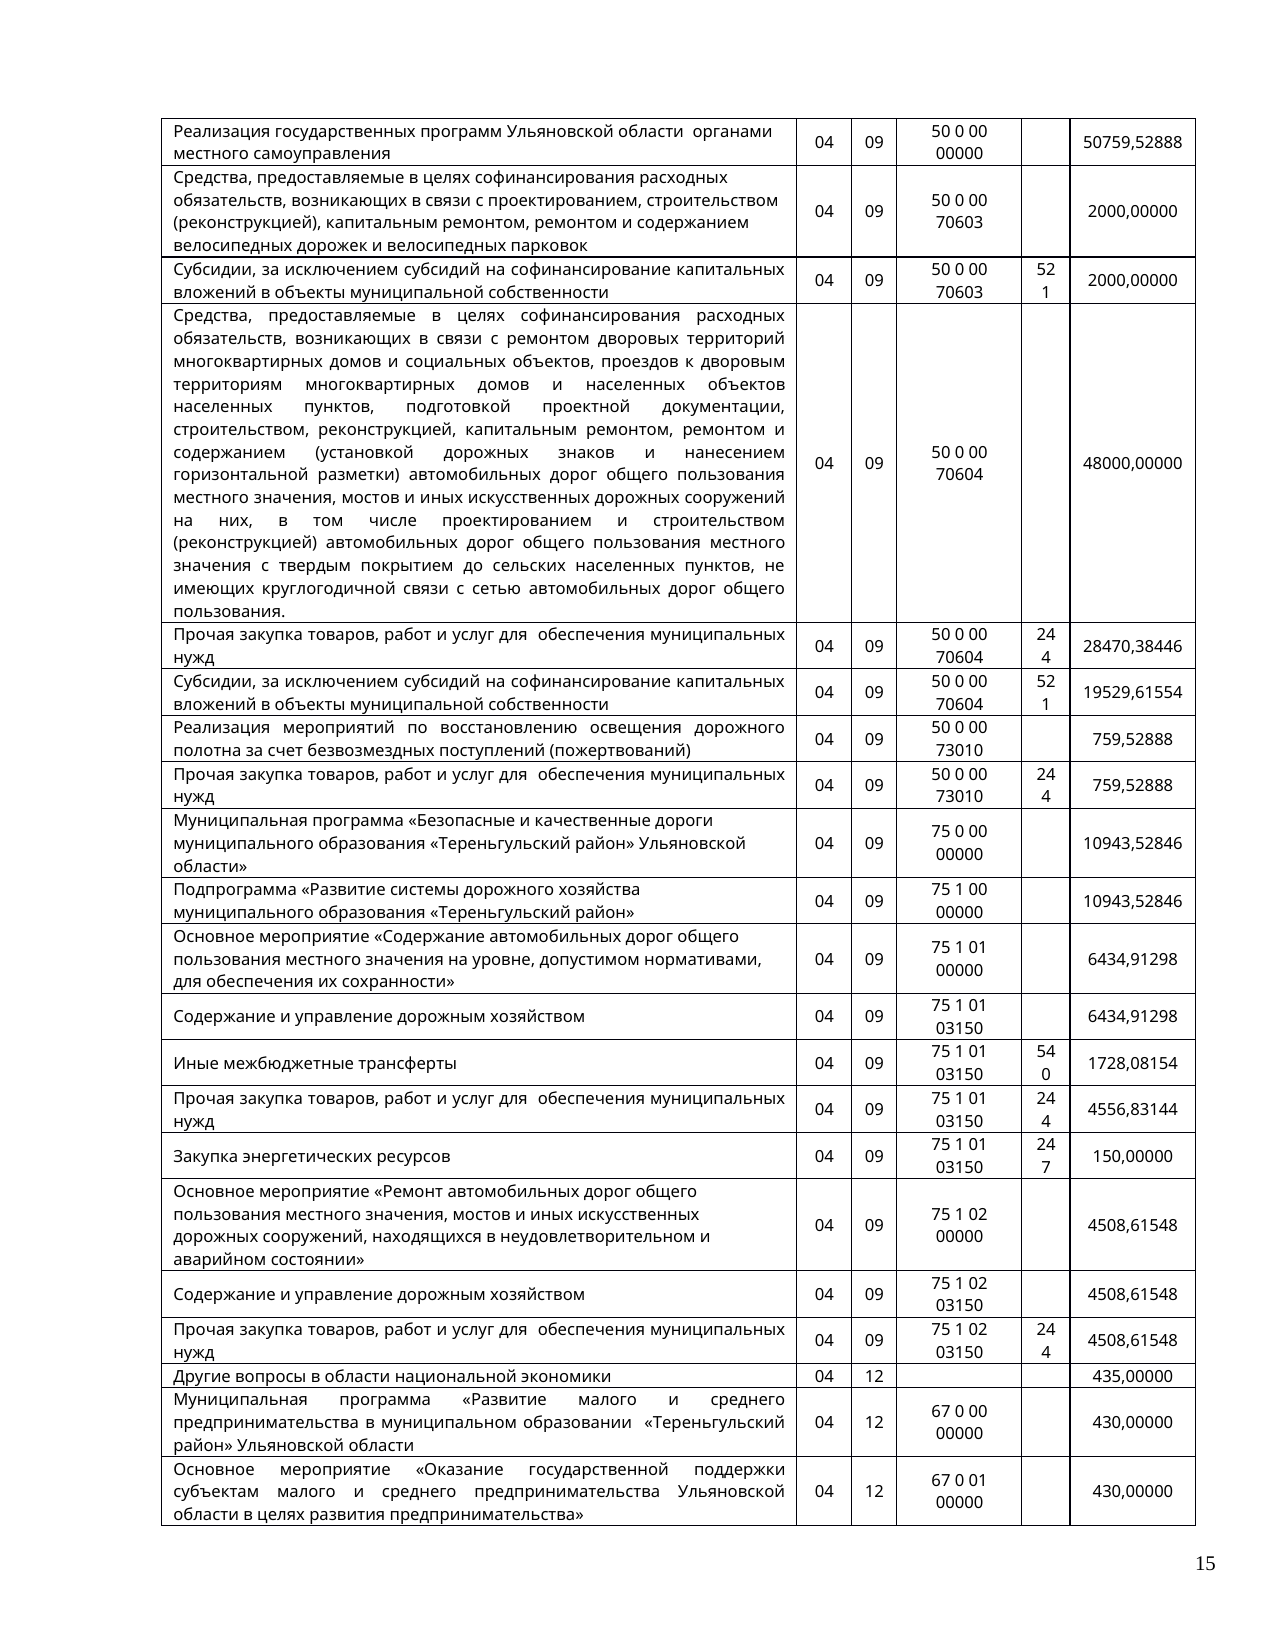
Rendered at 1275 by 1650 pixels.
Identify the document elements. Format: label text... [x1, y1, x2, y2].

table_cell 09 [852, 762, 896, 808]
table_cell 04 [797, 119, 851, 164]
table_cell 1728,08154 [1071, 1040, 1195, 1085]
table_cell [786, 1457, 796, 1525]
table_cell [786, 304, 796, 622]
table_cell [1022, 1457, 1069, 1525]
table_cell [1022, 1364, 1033, 1387]
table_cell 04 [797, 994, 851, 1039]
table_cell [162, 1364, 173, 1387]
table_cell 09 [852, 1133, 896, 1178]
table_cell 4556,83144 [1071, 1086, 1195, 1132]
table_cell 12 [852, 1388, 896, 1456]
table_cell 10943,52846 [1071, 809, 1195, 877]
table_cell 04 [797, 1040, 851, 1085]
table_cell [1059, 1364, 1069, 1387]
table_cell 2000,00000 [1071, 258, 1195, 303]
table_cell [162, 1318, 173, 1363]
table_cell 75 1 01 00000 [897, 924, 1021, 992]
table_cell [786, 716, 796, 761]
table_cell [897, 1364, 908, 1387]
table_cell [1022, 716, 1069, 761]
table_cell [1022, 878, 1069, 923]
table_cell 09 [852, 994, 896, 1039]
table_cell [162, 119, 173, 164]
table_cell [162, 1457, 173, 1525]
table_cell 10943,52846 [1071, 878, 1195, 923]
table_cell Содержание и управление дорожным хозяйством [162, 994, 796, 1039]
table_cell 09 [852, 623, 896, 668]
table_cell 50759,52888 [1071, 119, 1195, 164]
table_cell 09 [852, 716, 896, 761]
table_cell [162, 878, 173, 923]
table_cell [1022, 1271, 1069, 1317]
table_cell 04 [797, 809, 851, 877]
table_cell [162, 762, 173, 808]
table_cell 04 [797, 669, 851, 715]
table_cell 09 [852, 166, 896, 256]
table_cell 430,00000 [1071, 1457, 1195, 1525]
table_cell 28470,38446 [1071, 623, 1195, 668]
table_cell 09 [852, 304, 896, 622]
table_cell [1022, 924, 1069, 992]
table_cell 150,00000 [1071, 1133, 1195, 1178]
table_cell 4508,61548 [1071, 1179, 1195, 1270]
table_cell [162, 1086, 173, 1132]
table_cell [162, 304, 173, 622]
table_cell 09 [852, 809, 896, 877]
table_cell [1022, 1388, 1069, 1456]
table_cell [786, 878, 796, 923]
table_cell 09 [852, 1318, 896, 1363]
table_cell [1022, 994, 1069, 1039]
table_cell 2000,00000 [1071, 166, 1195, 256]
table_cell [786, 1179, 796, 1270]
table_cell 12 [852, 1457, 896, 1525]
table_cell Иные межбюджетные трансферты [162, 1040, 796, 1085]
table_cell 04 [797, 623, 851, 668]
table_cell 6434,91298 [1071, 994, 1195, 1039]
table_cell 04 [797, 1271, 851, 1317]
table_cell 04 [797, 1086, 851, 1132]
table_cell 4508,61548 [1071, 1271, 1195, 1317]
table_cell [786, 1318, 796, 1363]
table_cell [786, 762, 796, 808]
table_cell 759,52888 [1071, 762, 1195, 808]
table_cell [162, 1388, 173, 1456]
table_cell [1022, 166, 1069, 256]
table_cell 04 [797, 1388, 851, 1456]
table_cell 04 [797, 166, 851, 256]
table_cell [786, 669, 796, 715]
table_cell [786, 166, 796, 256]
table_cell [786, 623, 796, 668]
table_cell 759,52888 [1071, 716, 1195, 761]
table_cell [1011, 1364, 1021, 1387]
table_cell 04 [797, 924, 851, 992]
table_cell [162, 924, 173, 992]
table_cell 04 [797, 258, 851, 303]
table_cell 04 [797, 1318, 851, 1363]
table_cell 04 [797, 878, 851, 923]
table_cell 75 0 00 00000 [897, 809, 1021, 877]
table_cell Закупка энергетических ресурсов [162, 1133, 796, 1178]
table_cell 09 [852, 878, 896, 923]
table_cell 67 0 01 00000 [897, 1457, 1021, 1525]
table_cell 04 [797, 762, 851, 808]
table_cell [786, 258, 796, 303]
table_cell 6434,91298 [1071, 924, 1195, 992]
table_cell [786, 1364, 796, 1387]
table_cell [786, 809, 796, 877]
table_cell 09 [852, 1086, 896, 1132]
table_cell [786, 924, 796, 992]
table_cell 09 [852, 1040, 896, 1085]
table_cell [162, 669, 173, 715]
table_cell 09 [852, 669, 896, 715]
table_cell [1022, 119, 1069, 164]
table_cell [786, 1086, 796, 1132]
table_cell 50 0 00 70603 [897, 166, 1021, 256]
table_cell 50 0 00 70604 [897, 304, 1021, 622]
table_cell 4508,61548 [1071, 1318, 1195, 1363]
table_cell 67 0 00 00000 [897, 1388, 1021, 1456]
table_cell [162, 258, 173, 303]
table_cell 04 [797, 1133, 851, 1178]
table_cell Содержание и управление дорожным хозяйством [162, 1271, 796, 1317]
table_cell 09 [852, 119, 896, 164]
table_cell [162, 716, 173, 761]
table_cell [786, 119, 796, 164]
table_cell 48000,00000 [1071, 304, 1195, 622]
table_cell 04 [797, 716, 851, 761]
table_cell 19529,61554 [1071, 669, 1195, 715]
table_cell [1022, 304, 1069, 622]
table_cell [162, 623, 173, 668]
table_cell 09 [852, 924, 896, 992]
table_cell 09 [852, 1179, 896, 1270]
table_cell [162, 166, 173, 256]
table_cell 04 [797, 304, 851, 622]
table_cell 09 [852, 258, 896, 303]
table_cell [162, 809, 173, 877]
table_cell 04 [797, 1457, 851, 1525]
table_cell 75 1 02 00000 [897, 1179, 1021, 1270]
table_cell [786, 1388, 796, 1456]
table_cell 430,00000 [1071, 1388, 1195, 1456]
table_cell 09 [852, 1271, 896, 1317]
table_cell [1022, 1179, 1069, 1270]
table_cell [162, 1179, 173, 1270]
table_cell 04 [797, 1179, 851, 1270]
table_cell [1022, 809, 1069, 877]
